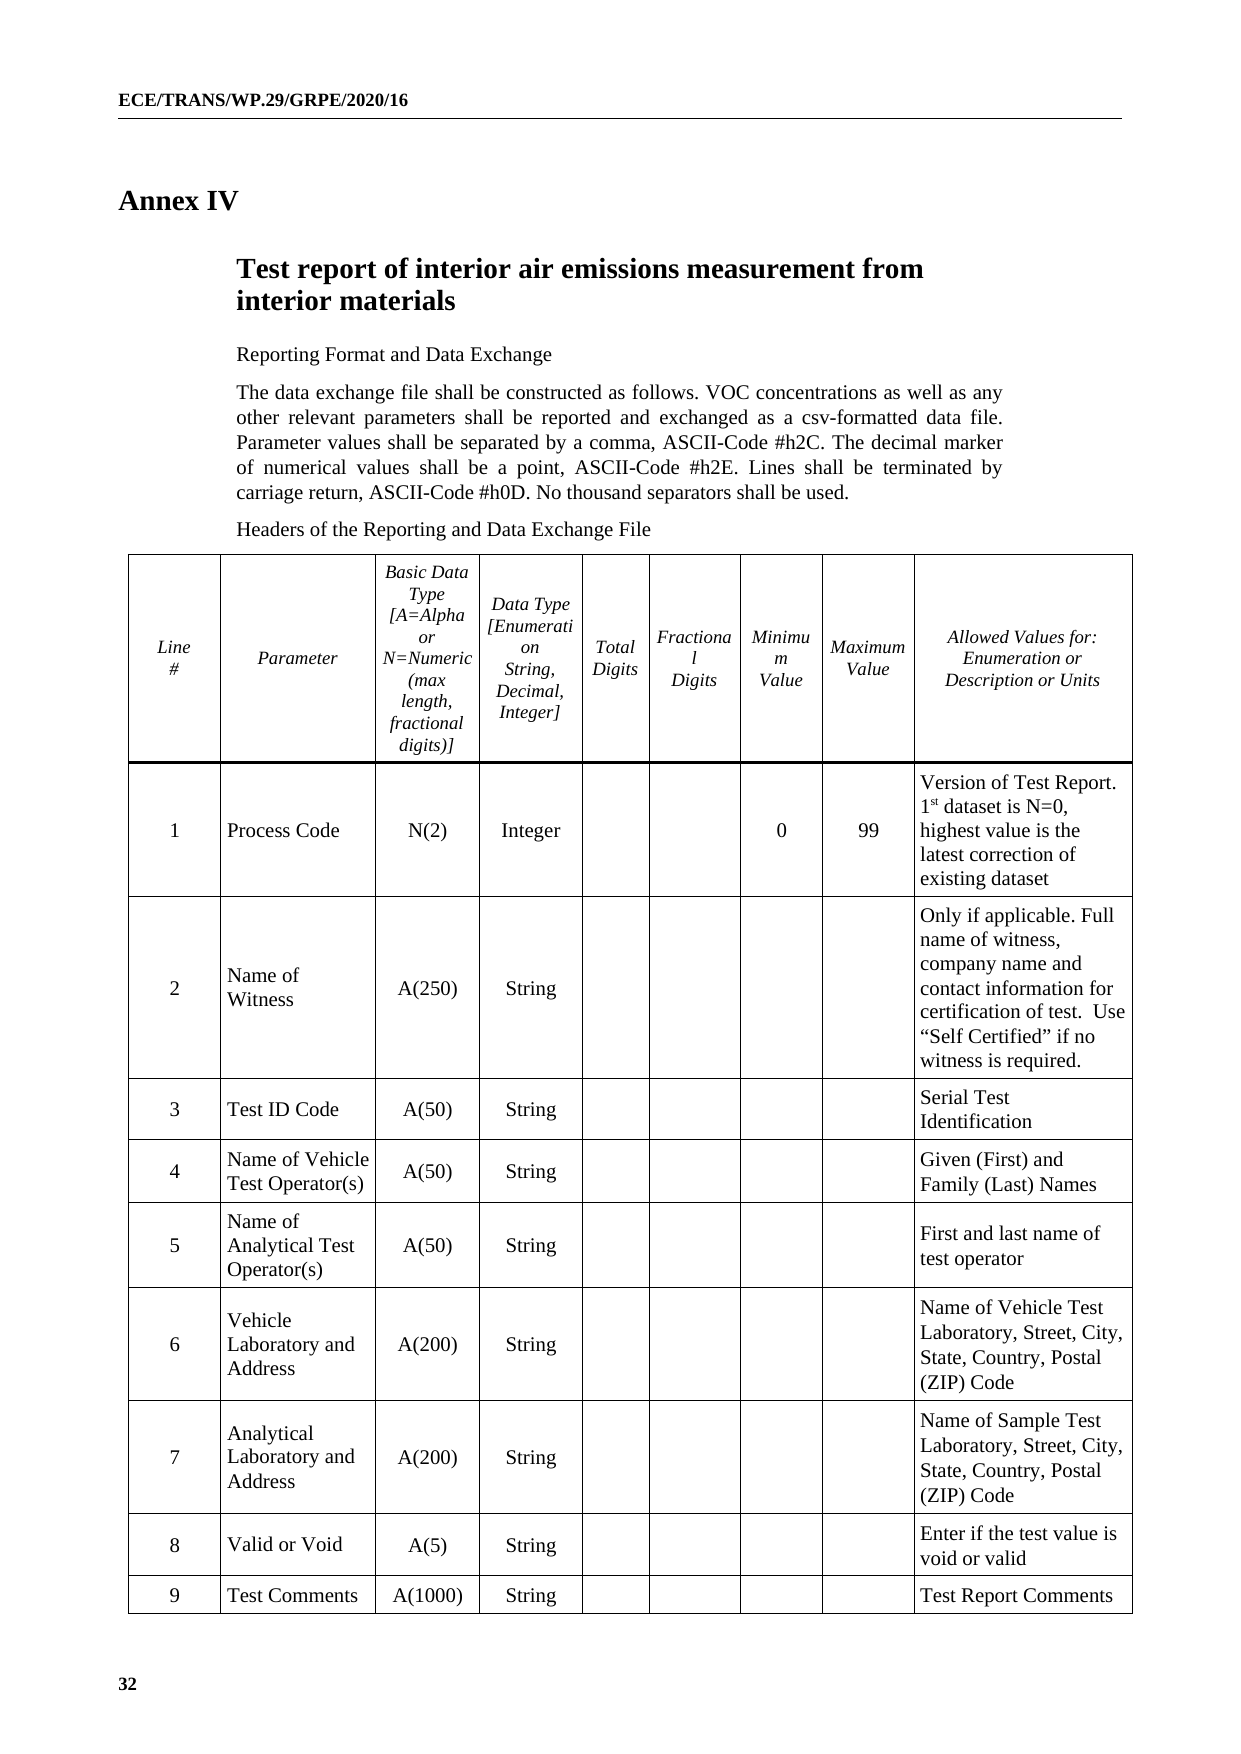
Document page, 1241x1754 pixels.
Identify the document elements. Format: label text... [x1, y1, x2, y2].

table_cell [583, 1079, 649, 1139]
table_cell A(200) [376, 1288, 479, 1399]
table_cell [741, 1079, 822, 1139]
table_cell String [480, 1203, 582, 1287]
table_cell N(2) [376, 764, 479, 896]
table_cell String [480, 1401, 582, 1512]
table_cell Only if applicable. Full name of witness, company name and contact information for certification of test. Use “Self Certified” if no witness is required. [915, 897, 1132, 1078]
table_cell [823, 1514, 914, 1575]
table_cell String [480, 1514, 582, 1575]
table_cell String [480, 1079, 582, 1139]
table_cell A(50) [376, 1079, 479, 1139]
table_cell [650, 1576, 740, 1613]
table_cell [650, 1288, 740, 1399]
table_cell Test ID Code [221, 1079, 375, 1139]
table_header Minimum Value [741, 555, 822, 761]
table_cell [823, 1576, 914, 1613]
table_cell A(50) [376, 1140, 479, 1202]
text Test report of interior air emissions measurement from interior materials [118, 254, 1004, 316]
table_cell [650, 764, 740, 896]
table_cell 1 [129, 764, 220, 896]
table_cell [650, 1401, 740, 1512]
text Annex IV [118, 185, 1004, 216]
table_cell Name of Vehicle Test Operator(s) [221, 1140, 375, 1202]
table_cell Analytical Laboratory and Address [221, 1401, 375, 1512]
table_cell [583, 1288, 649, 1399]
text Headers of the Reporting and Data Exchange File [236, 516, 1004, 541]
text The data exchange file shall be constructed as follows. VOC concentrations as well as any other relevant parameters shall be reported and exchanged as a csv-formatted data file. Parameter values shall be separated by a comma, ASCII-Code #h2C. The decimal marker of numerical values shall be a point, ASCII-Code #h2E. Lines shall be terminated by carriage return, ASCII-Code #h0D. No thousand separators shall be used. [236, 379, 1004, 504]
table_cell Test Comments [221, 1576, 375, 1613]
table_cell [741, 1514, 822, 1575]
table_cell String [480, 1576, 582, 1613]
table_cell [650, 1514, 740, 1575]
table_cell 4 [129, 1140, 220, 1202]
table_cell Integer [480, 764, 582, 896]
table_header Parameter [221, 555, 375, 761]
table_cell String [480, 1140, 582, 1202]
table_cell [823, 1140, 914, 1202]
table_cell [741, 1203, 822, 1287]
table_cell [583, 1140, 649, 1202]
table_cell Test Report Comments [915, 1576, 1132, 1613]
table_header Total Digits [583, 555, 649, 761]
table_cell [741, 1140, 822, 1202]
table_cell 8 [129, 1514, 220, 1575]
table_cell A(250) [376, 897, 479, 1078]
table_cell [650, 1079, 740, 1139]
table_header Line # [129, 555, 220, 761]
table_header Data Type [Enumeration String, Decimal, Integer] [480, 555, 582, 761]
table_cell [583, 1401, 649, 1512]
table_cell Valid or Void [221, 1514, 375, 1575]
table_header Allowed Values for: Enumeration or Description or Units [915, 555, 1132, 761]
table_cell [741, 1288, 822, 1399]
table_cell Version of Test Report. 1st dataset is N=0, highest value is the latest correction of existing dataset [915, 764, 1132, 896]
table_cell Enter if the test value is void or valid [915, 1514, 1132, 1575]
table_cell 6 [129, 1288, 220, 1399]
table_cell First and last name of test operator [915, 1203, 1132, 1287]
table_cell [823, 1401, 914, 1512]
table_cell [741, 897, 822, 1078]
table_cell 7 [129, 1401, 220, 1512]
table_header Maximum Value [823, 555, 914, 761]
table_cell A(1000) [376, 1576, 479, 1613]
table_cell [823, 1203, 914, 1287]
table_cell Serial Test Identification [915, 1079, 1132, 1139]
table_cell [741, 1576, 822, 1613]
table_cell String [480, 897, 582, 1078]
table_header Fractional Digits [650, 555, 740, 761]
table_cell 3 [129, 1079, 220, 1139]
table_cell 9 [129, 1576, 220, 1613]
table_cell 5 [129, 1203, 220, 1287]
table_cell [650, 897, 740, 1078]
table_cell A(50) [376, 1203, 479, 1287]
table_cell 0 [741, 764, 822, 896]
table_cell Name of Analytical Test Operator(s) [221, 1203, 375, 1287]
table_cell [583, 764, 649, 896]
table_header Basic Data Type [A=Alpha or N=Numeric (max length, fractional digits)] [376, 555, 479, 761]
table_cell Name of Witness [221, 897, 375, 1078]
table_cell Name of Vehicle Test Laboratory, Street, City, State, Country, Postal (ZIP) Code [915, 1288, 1132, 1399]
table_cell Name of Sample Test Laboratory, Street, City, State, Country, Postal (ZIP) Code [915, 1401, 1132, 1512]
table_cell [823, 1288, 914, 1399]
table_cell [583, 897, 649, 1078]
table_cell 2 [129, 897, 220, 1078]
table_cell [741, 1401, 822, 1512]
text Reporting Format and Data Exchange [236, 341, 1004, 366]
table_cell [583, 1203, 649, 1287]
table_cell [823, 1079, 914, 1139]
table_cell Given (First) and Family (Last) Names [915, 1140, 1132, 1202]
table_cell String [480, 1288, 582, 1399]
table_cell [583, 1576, 649, 1613]
table_cell Vehicle Laboratory and Address [221, 1288, 375, 1399]
table_cell 99 [823, 764, 914, 896]
table_cell [650, 1140, 740, 1202]
table_cell [823, 897, 914, 1078]
table_cell [650, 1203, 740, 1287]
table_cell A(200) [376, 1401, 479, 1512]
table_cell [583, 1514, 649, 1575]
table_cell A(5) [376, 1514, 479, 1575]
table_cell Process Code [221, 764, 375, 896]
